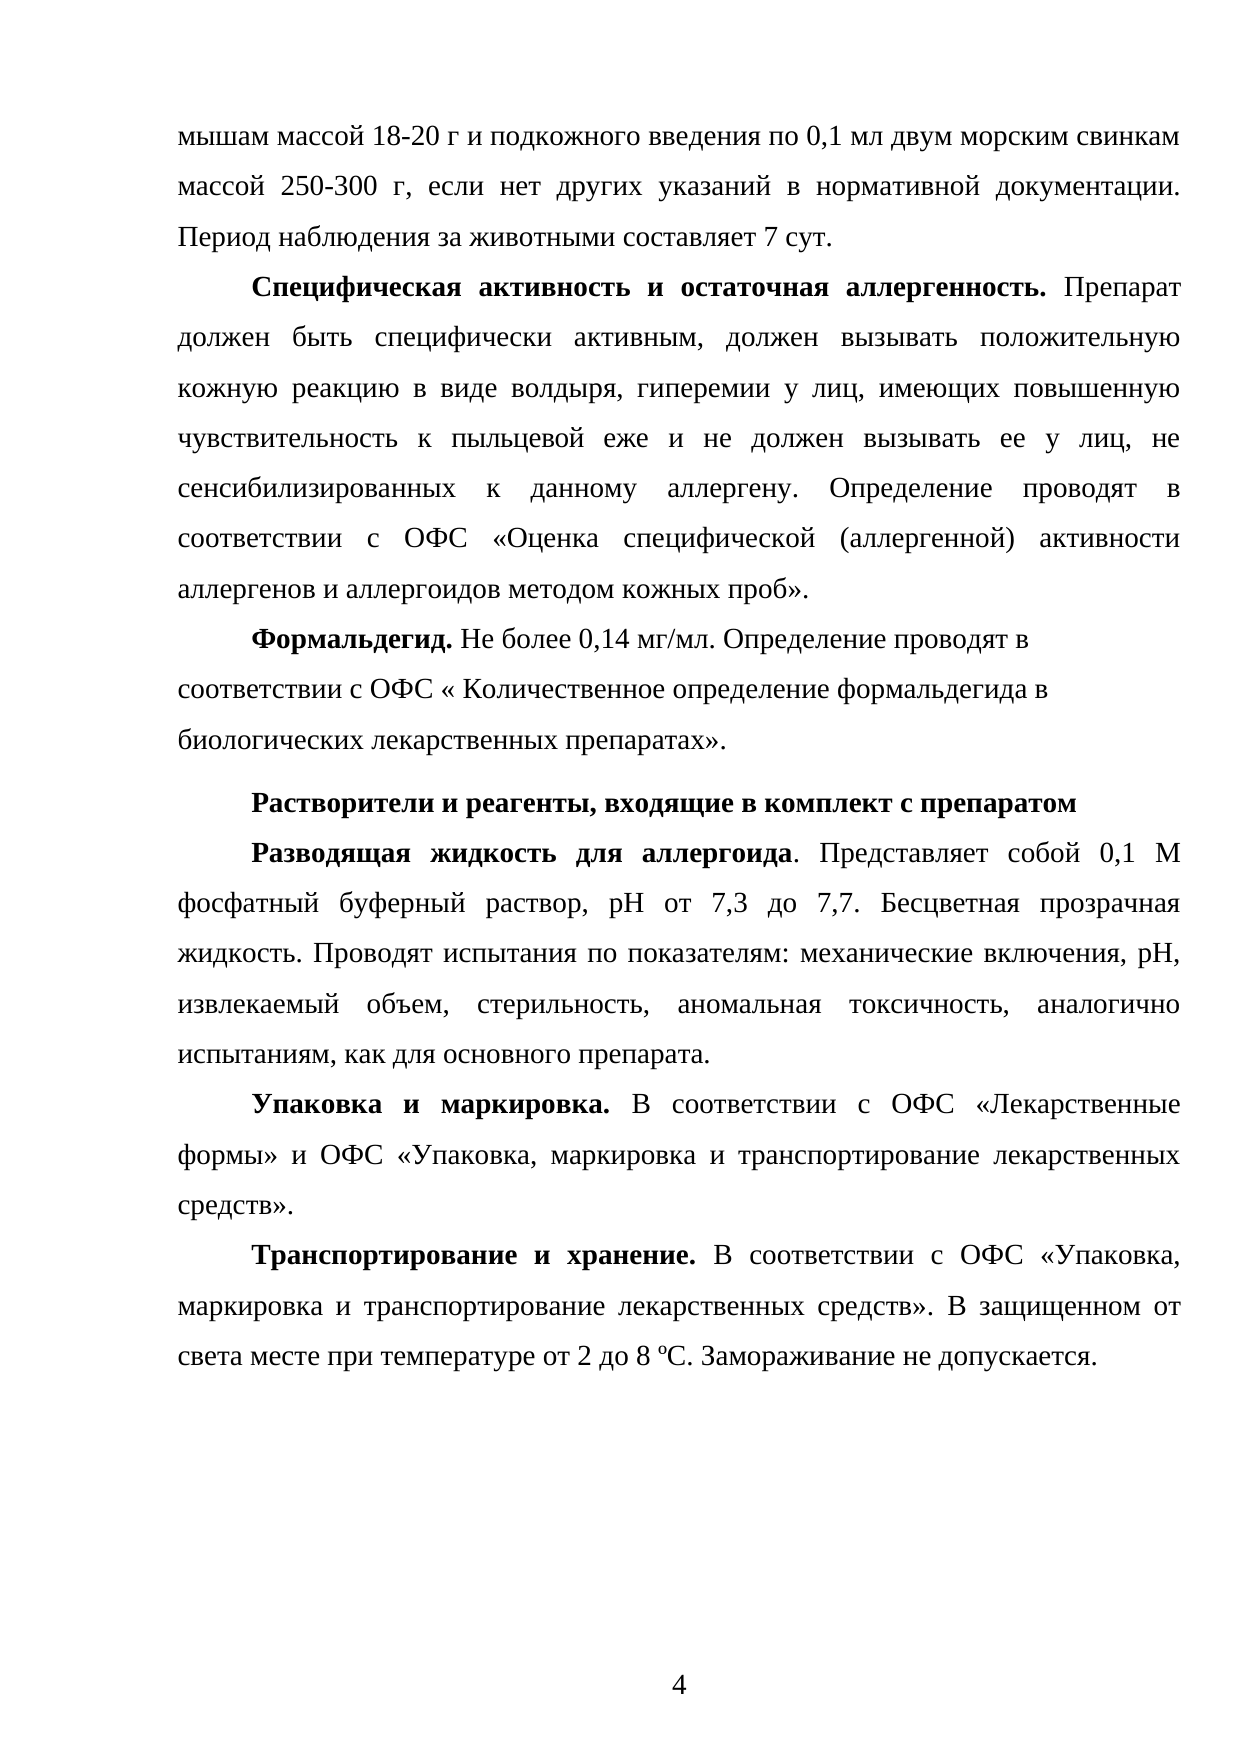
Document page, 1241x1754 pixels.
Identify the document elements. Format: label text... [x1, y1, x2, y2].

text Упаковка и маркировка. В соответствии с ОФС «Лекарственные формы» и ОФС «Упаковка, маркировка и транспортирование лекарственных средств». [177, 1087, 1181, 1221]
text Растворители и реагенты, входящие в комплект с препаратом [177, 785, 1181, 818]
text Специфическая активность и остаточная аллергенность. Препарат должен быть специфически активным, должен вызывать положительную кожную реакцию в виде волдыря, гиперемии у лиц, имеющих повышенную чувствительность к пыльцевой еже и не должен вызывать ее у лиц, не сенсибилизированных к данному аллергену. Определение проводят в соответствии с ОФС «Оценка специфической (аллергенной) активности аллергенов и аллергоидов методом кожных проб». [177, 269, 1181, 604]
text Разводящая жидкость для аллергоида. Представляет собой 0,1 М фосфатный буферный раствор, рН от 7,3 до 7,7. Бесцветная прозрачная жидкость. Проводят испытания по показателям: механические включения, рН, извлекаемый объем, стерильность, аномальная токсичность, аналогично испытаниям, как для основного препарата. [177, 835, 1181, 1070]
text Формальдегид. Не более 0,14 мг/мл. Определение проводят в соответствии с ОФС « Количественное определение формальдегида в биологических лекарственных препаратах». [177, 621, 1181, 755]
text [177, 118, 1181, 252]
text Транспортирование и хранение. В соответствии с ОФС «Упаковка, маркировка и транспортирование лекарственных средств». В защищенном от света месте при температуре от 2 до 8 ºС. Замораживание не допускается. [177, 1237, 1181, 1372]
